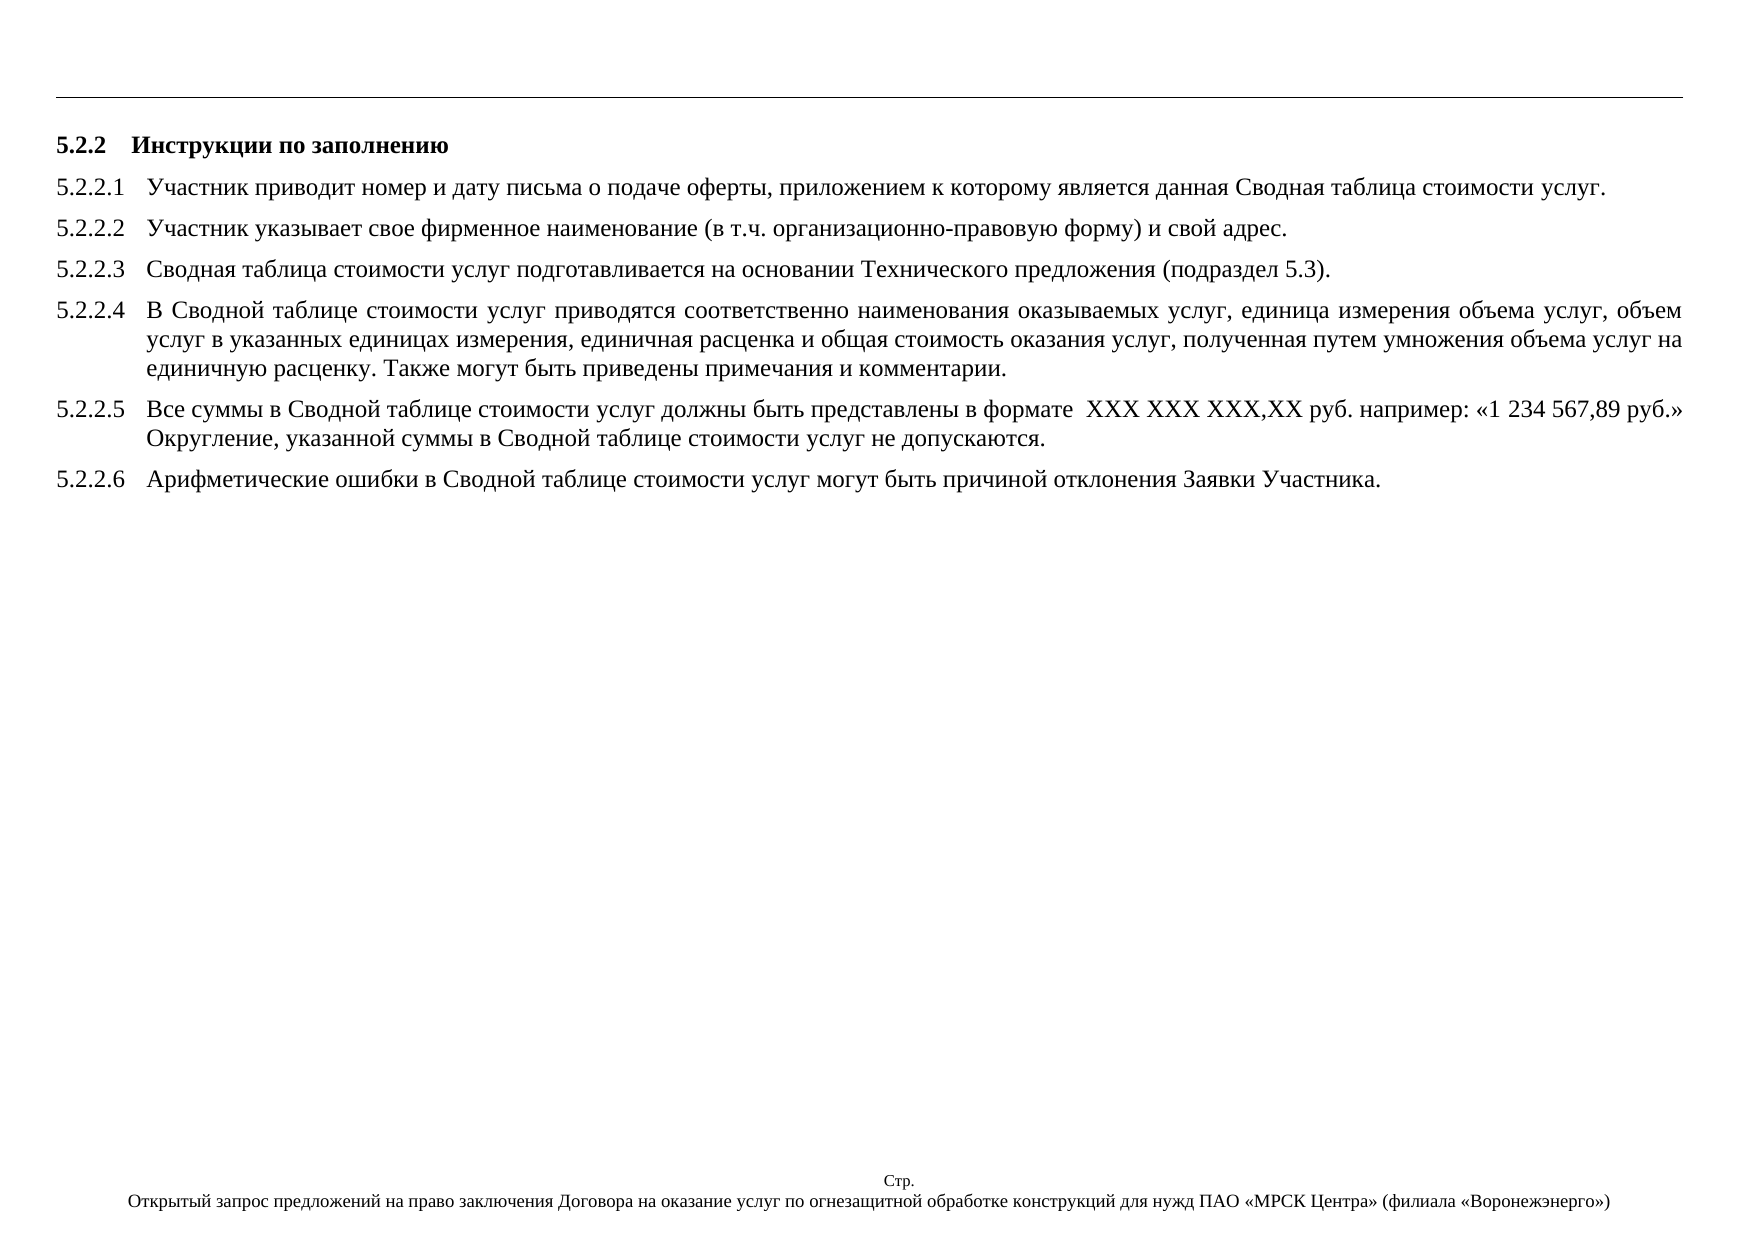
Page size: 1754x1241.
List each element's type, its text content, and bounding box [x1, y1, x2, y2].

subtitle Инструкции по заполнению [56, 131, 1683, 159]
list Участник указывает свое фирменное наименование (в т.ч. организационно-правовую форму) и свой адрес. [56, 213, 1683, 242]
list В Сводной таблице стоимости услуг приводятся соответственно наименования оказываемых услуг, единица измерения объема услуг, объем услуг в указанных единицах измерения, единичная расценка и общая стоимость оказания услуг, полученная путем умножения объема услуг на единичную расценку. Также могут быть приведены примечания и комментарии. [56, 296, 1683, 382]
list Все суммы в Сводной таблице стоимости услуг должны быть представлены в формате XXX XXX XXX,XX руб. например: «1 234 567,89 руб.» Округление, указанной суммы в Сводной таблице стоимости услуг не допускаются. [56, 394, 1683, 452]
list Участник приводит номер и дату письма о подаче оферты, приложением к которому является данная Сводная таблица стоимости услуг. [56, 172, 1683, 201]
list Арифметические ошибки в Сводной таблице стоимости услуг могут быть причиной отклонения Заявки Участника. [56, 464, 1683, 493]
list Сводная таблица стоимости услуг подготавливается на основании Технического предложения (подраздел 5.3). [56, 254, 1683, 283]
